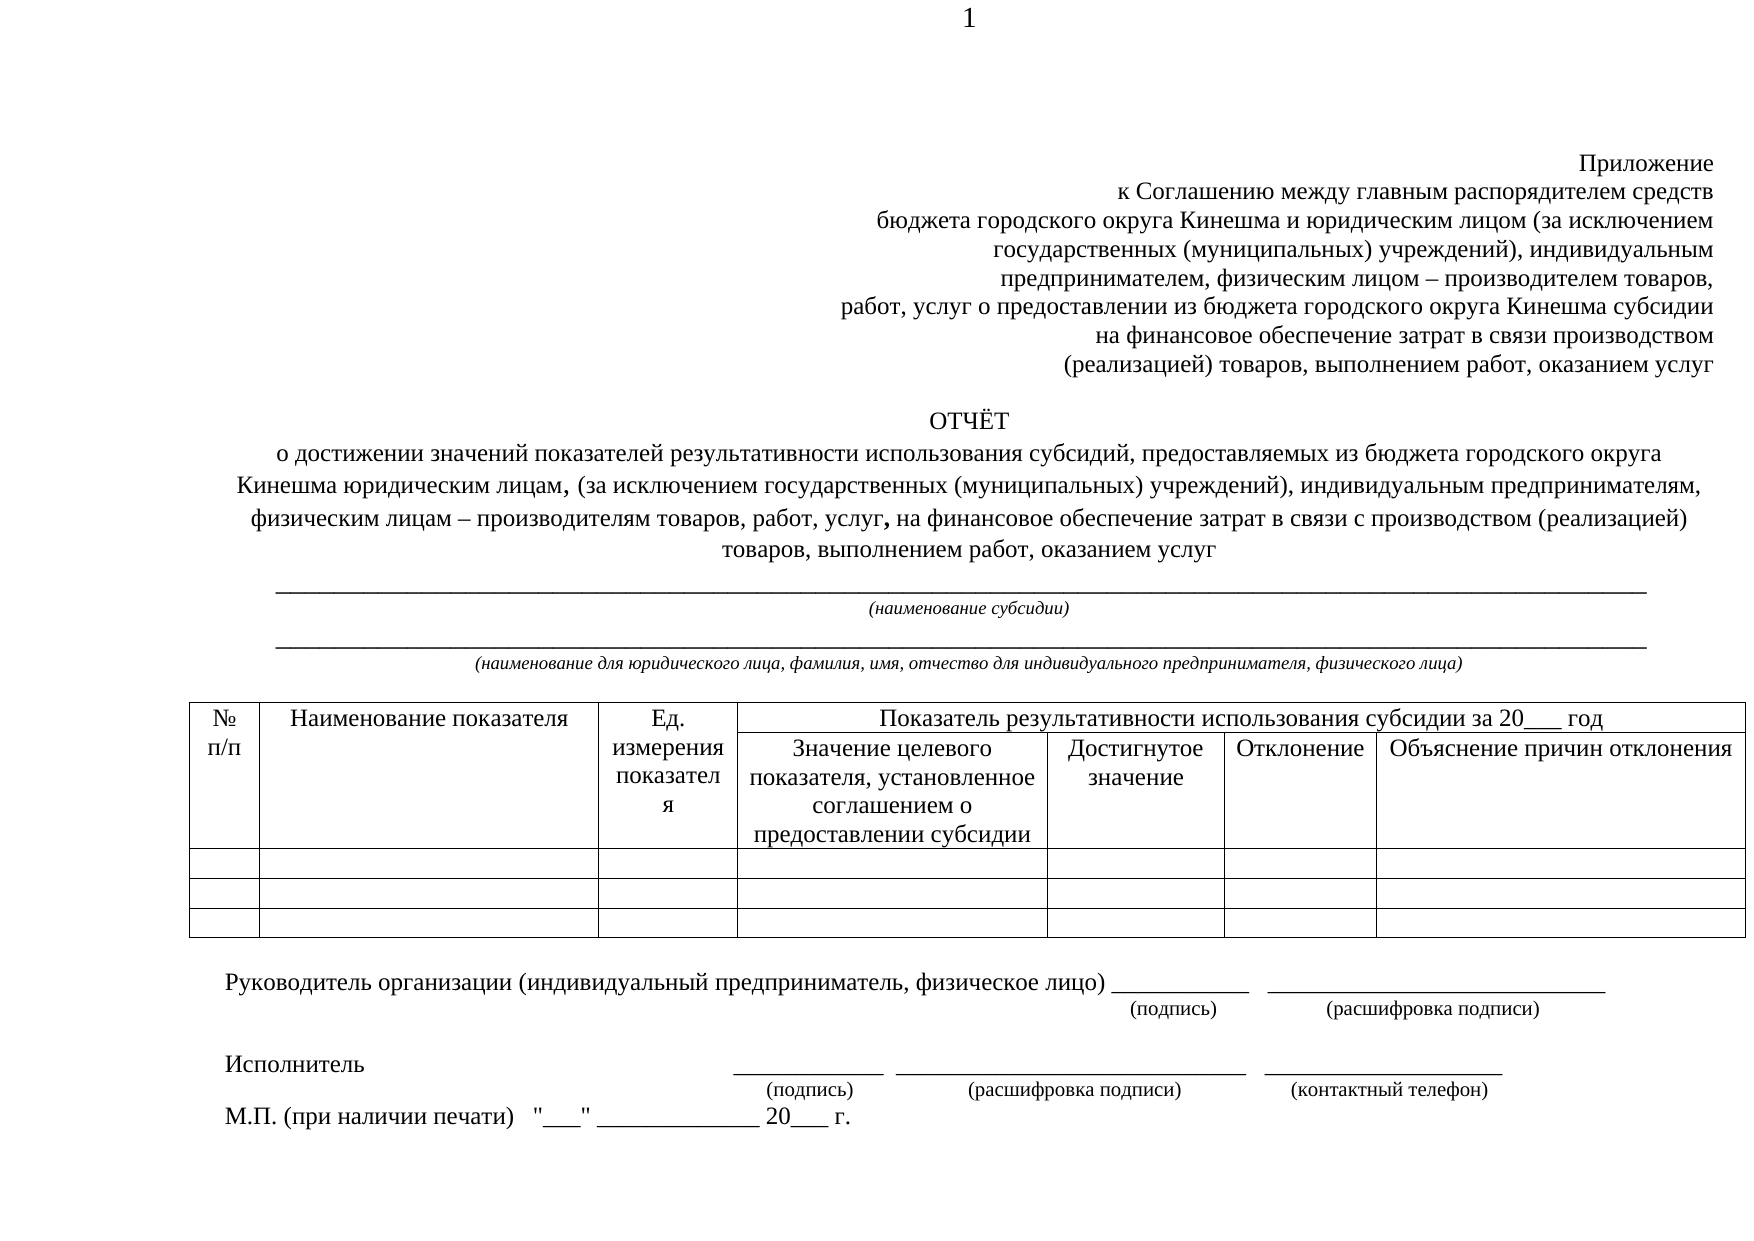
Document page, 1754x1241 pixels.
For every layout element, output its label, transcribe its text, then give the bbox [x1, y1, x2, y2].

table_cell Объяснение причин отклонения [1377, 733, 1745, 848]
table_cell [738, 909, 1047, 937]
table_cell [260, 849, 598, 878]
text к Соглашению между главным распорядителем средств [224, 176, 1714, 205]
table_header Ед. измерения показателя [599, 703, 737, 848]
table_cell [599, 849, 737, 878]
text работ, услуг о предоставлении из бюджета городского округа Кинешма субсидии [224, 291, 1714, 320]
text (реализацией) товаров, выполнением работ, оказанием услуг [224, 349, 1714, 378]
table_cell [260, 909, 598, 937]
table_cell [1377, 909, 1745, 937]
text ______________________________________________________________________________________________ [224, 618, 1714, 652]
text (подпись) (расшифровка подписи) (контактный телефон) [224, 1077, 1714, 1101]
text ОТЧЁТ [224, 406, 1714, 435]
table_cell [1048, 879, 1224, 907]
table_cell [1225, 849, 1376, 878]
table_cell [190, 849, 259, 878]
table_cell Значение целевого показателя, установленное соглашением о предоставлении субсидии [738, 733, 1047, 848]
table_cell Достигнутое значение [1048, 733, 1224, 848]
text М.П. (при наличии печати) "___" _____________ 20___ г. [224, 1101, 1714, 1130]
text (наименование субсидии) [224, 597, 1714, 618]
text бюджета городского округа Кинешма и юридическим лицом (за исключением [224, 205, 1714, 234]
table_cell [1225, 909, 1376, 937]
text ______________________________________________________________________________________________ [224, 563, 1714, 597]
text государственных (муниципальных) учреждений), индивидуальным [224, 234, 1714, 263]
text Исполнитель ____________ ____________________________ ___________________ [224, 1049, 1714, 1077]
table_header Наименование показателя [260, 703, 598, 848]
text на финансовое обеспечение затрат в связи производством [224, 320, 1714, 349]
text предпринимателем, физическим лицом – производителем товаров, [224, 263, 1714, 291]
table_cell [1048, 849, 1224, 878]
table_cell [1225, 879, 1376, 907]
table_cell [599, 909, 737, 937]
table_cell [190, 879, 259, 907]
table_cell [260, 879, 598, 907]
table_cell [1377, 849, 1745, 878]
table_cell [738, 879, 1047, 907]
table_cell [190, 909, 259, 937]
text (подпись) (расшифровка подписи) [519, 996, 1714, 1020]
table_cell [1377, 879, 1745, 907]
table_cell [599, 879, 737, 907]
text (наименование для юридического лица, фамилия, имя, отчество для индивидуального предпринимателя, физического лица) [224, 652, 1714, 673]
text Руководитель организации (индивидуальный предприниматель, физическое лицо) ___________ ___________________________ [224, 967, 1714, 996]
table_header № п/п [190, 703, 259, 848]
table_cell [738, 849, 1047, 878]
table_cell [1048, 909, 1224, 937]
table_header Показатель результативности использования субсидии за 20___ год [738, 703, 1745, 732]
text о достижении значений показателей результативности использования субсидий, предоставляемых из бюджета городского округа Кинешма юридическим лицам, (за исключением государственных (муниципальных) учреждений), индивидуальным предпринимателям, физическим лицам – производителям товаров, работ, услуг, на финансовое обеспечение затрат в связи с производством (реализацией) товаров, выполнением работ, оказанием услуг [224, 435, 1714, 563]
table_cell Отклонение [1225, 733, 1376, 848]
text Приложение [224, 148, 1714, 176]
